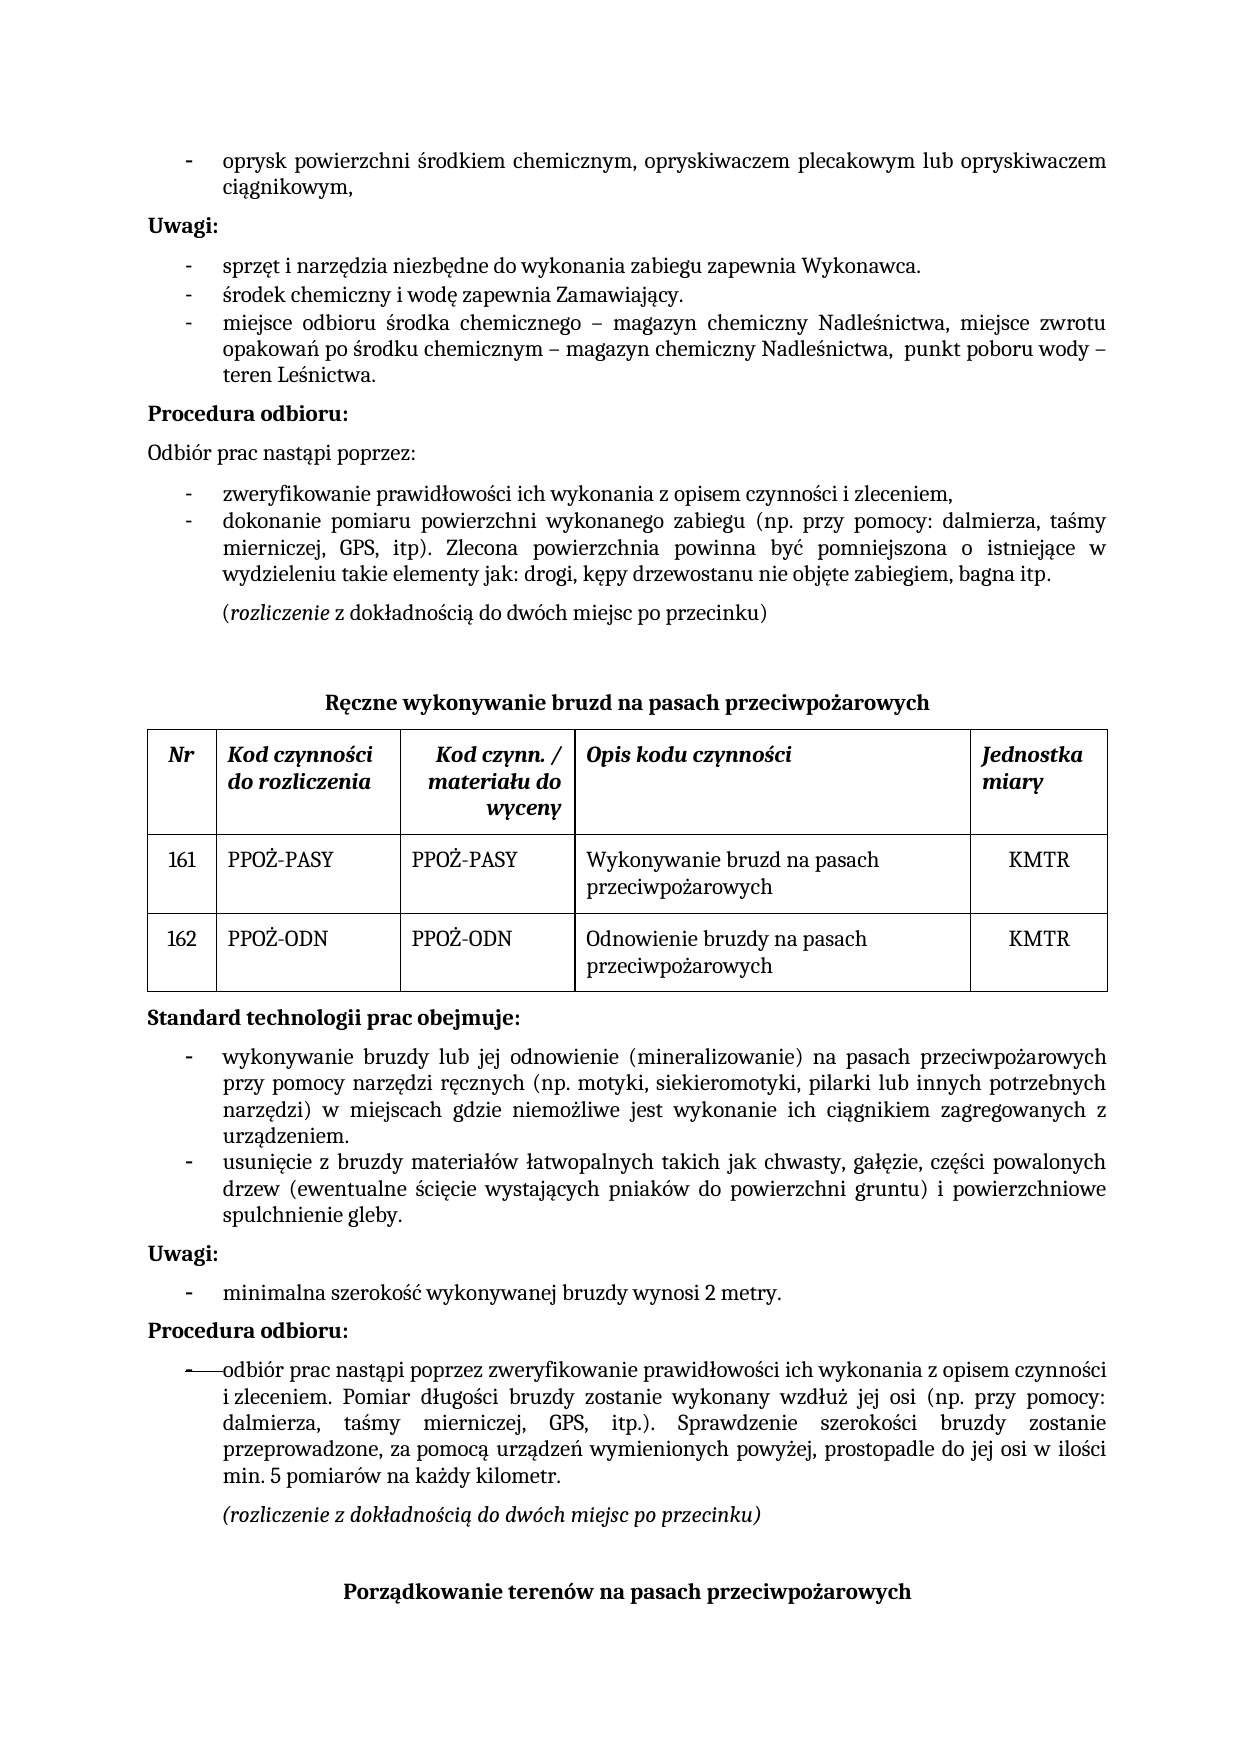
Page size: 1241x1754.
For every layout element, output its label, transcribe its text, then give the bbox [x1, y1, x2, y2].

text Ręczne wykonywanie bruzd na pasach przeciwpożarowych [148, 690, 1107, 716]
list miejsce odbioru środka chemicznego – magazyn chemiczny Nadleśnictwa, miejsce zwrotu opakowań po środku chemicznym – magazyn chemiczny Nadleśnictwa, punkt poboru wody – teren Leśnictwa. [185, 308, 1107, 388]
list oprysk powierzchni środkiem chemicznym, opryskiwaczem plecakowym lub opryskiwaczem ciągnikowym, [185, 148, 1107, 200]
list minimalna szerokość wykonywanej bruzdy wynosi 2 metry. [185, 1279, 1107, 1306]
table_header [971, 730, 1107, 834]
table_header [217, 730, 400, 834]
list usunięcie z bruzdy materiałów łatwopalnych takich jak chwasty, gałęzie, części powalonych drzew (ewentualne ścięcie wystających pniaków do powierzchni gruntu) i powierzchniowe spulchnienie gleby. [185, 1149, 1107, 1228]
list odbiór prac nastąpi poprzez zweryfikowanie prawidłowości ich wykonania z opisem czynności i zleceniem. Pomiar długości bruzdy zostanie wykonany wzdłuż jej osi (np. przy pomocy: dalmierza, taśmy mierniczej, GPS, itp.). Sprawdzenie szerokości bruzdy zostanie przeprowadzone, za pomocą urządzeń wymienionych powyżej, prostopadle do jej osi w ilości min. 5 pomiarów na każdy kilometr. [185, 1357, 1107, 1489]
text Odbiór prac nastąpi poprzez: [148, 440, 1107, 466]
text Procedura odbioru: [148, 401, 1107, 427]
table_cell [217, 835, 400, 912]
list sprzęt i narzędzia niezbędne do wykonania zabiegu zapewnia Wykonawca. [185, 252, 1107, 280]
list środek chemiczny i wodę zapewnia Zamawiający. [185, 280, 1107, 308]
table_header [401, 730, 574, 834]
list wykonywanie bruzdy lub jej odnowienie (mineralizowanie) na pasach przeciwpożarowych przy pomocy narzędzi ręcznych (np. motyki, siekieromotyki, pilarki lub innych potrzebnych narzędzi) w miejscach gdzie niemożliwe jest wykonanie ich ciągnikiem zagregowanych z urządzeniem. [185, 1044, 1107, 1149]
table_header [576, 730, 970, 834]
list dokonanie pomiaru powierzchni wykonanego zabiegu (np. przy pomocy: dalmierza, taśmy mierniczej, GPS, itp). Zlecona powierzchnia powinna być pomniejszona o istniejące w wydzieleniu takie elementy jak: drogi, kępy drzewostanu nie objęte zabiegiem, bagna itp. [185, 507, 1107, 587]
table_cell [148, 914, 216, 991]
list zweryfikowanie prawidłowości ich wykonania z opisem czynności i zleceniem, [185, 479, 1107, 507]
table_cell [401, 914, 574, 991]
text Procedura odbioru: [148, 1318, 1107, 1345]
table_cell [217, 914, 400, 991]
text Porządkowanie terenów na pasach przeciwpożarowych [148, 1579, 1107, 1606]
text Uwagi: [148, 1241, 1107, 1267]
text Standard technologii prac obejmuje: [148, 1005, 1107, 1031]
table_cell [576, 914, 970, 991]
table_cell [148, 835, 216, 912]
text (rozliczenie z dokładnością do dwóch miejsc po przecinku) [148, 1501, 1107, 1528]
text Uwagi: [148, 213, 1107, 239]
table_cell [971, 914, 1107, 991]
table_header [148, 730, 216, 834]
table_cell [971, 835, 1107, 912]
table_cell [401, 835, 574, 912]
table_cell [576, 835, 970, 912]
text (rozliczenie z dokładnością do dwóch miejsc po przecinku) [148, 600, 1107, 626]
